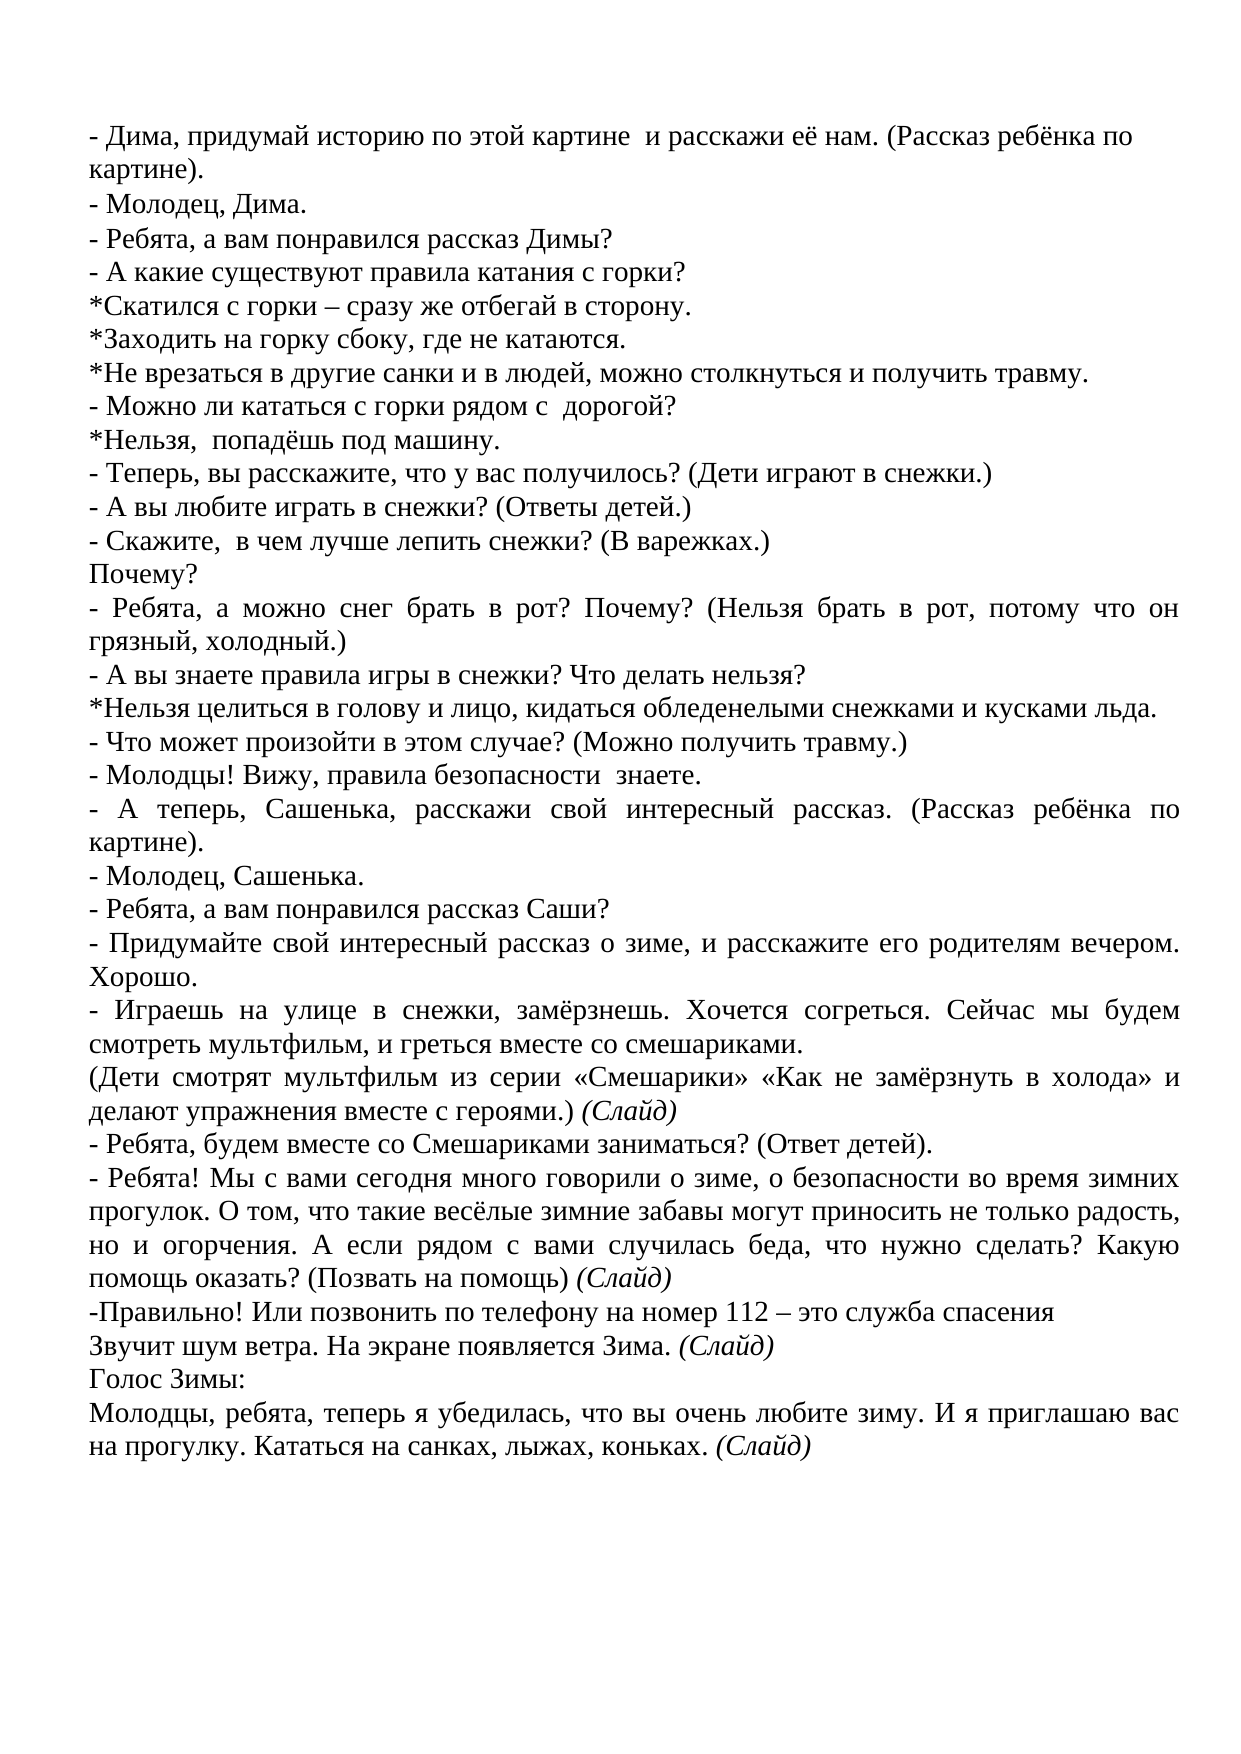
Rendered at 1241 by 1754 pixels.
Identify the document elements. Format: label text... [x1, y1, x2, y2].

text - Играешь на улице в снежки, замёрзнешь. Хочется согреться. Сейчас мы будем смотреть мультфильм, и греться вместе со смешариками. [89, 992, 1181, 1059]
text *Заходить на горку сбоку, где не катаются. [89, 321, 1181, 355]
text - Дима, придумай историю по этой картине и расскажи её нам. (Рассказ ребёнка по картине). [89, 118, 1181, 185]
text - Ребята, а вам понравился рассказ Саши? [89, 892, 1181, 925]
text - А теперь, Сашенька, расскажи свой интересный рассказ. (Рассказ ребёнка по картине). [89, 791, 1181, 858]
text - Молодец, Сашенька. [89, 858, 1181, 892]
text - Придумайте свой интересный рассказ о зиме, и расскажите его родителям вечером. Хорошо. [89, 925, 1181, 992]
text -Правильно! Или позвонить по телефону на номер 112 – это служба спасения [89, 1294, 1181, 1328]
text - А вы знаете правила игры в снежки? Что делать нельзя? [89, 657, 1181, 690]
text - Ребята! Мы с вами сегодня много говорили о зиме, о безопасности во время зимних прогулок. О том, что такие весёлые зимние забавы могут приносить не только радость, но и огорчения. А если рядом с вами случилась беда, что нужно сделать? Какую помощь оказать? (Позвать на помощь) (Слайд) [89, 1160, 1181, 1294]
text - Что может произойти в этом случае? (Можно получить травму.) [89, 724, 1181, 757]
text *Нельзя, попадёшь под машину. [89, 422, 1181, 456]
text - Можно ли кататься с горки рядом с дорогой? [89, 388, 1181, 422]
text - Ребята, а вам понравился рассказ Димы? [89, 221, 1181, 254]
text Почему? [89, 556, 1181, 590]
text - А какие существуют правила катания с горки? [89, 254, 1181, 288]
text *Скатился с горки – сразу же отбегай в сторону. [89, 288, 1181, 321]
text - Ребята, будем вместе со Смешариками заниматься? (Ответ детей). [89, 1126, 1181, 1160]
text - Молодцы! Вижу, правила безопасности знаете. [89, 757, 1181, 791]
text (Дети смотрят мультфильм из серии «Смешарики» «Как не замёрзнуть в холода» и делают упражнения вместе с героями.) (Слайд) [89, 1059, 1181, 1126]
text - Ребята, а можно снег брать в рот? Почему? (Нельзя брать в рот, потому что он грязный, холодный.) [89, 590, 1181, 657]
text Звучит шум ветра. На экране появляется Зима. (Слайд) [89, 1328, 1181, 1361]
text - Теперь, вы расскажите, что у вас получилось? (Дети играют в снежки.) [89, 456, 1181, 489]
text - Скажите, в чем лучше лепить снежки? (В варежках.) [89, 523, 1181, 556]
text *Не врезаться в другие санки и в людей, можно столкнуться и получить травму. [89, 355, 1181, 388]
text *Нельзя целиться в голову и лицо, кидаться обледенелыми снежками и кусками льда. [89, 690, 1181, 724]
text - А вы любите играть в снежки? (Ответы детей.) [89, 489, 1181, 523]
text Молодцы, ребята, теперь я убедилась, что вы очень любите зиму. И я приглашаю вас на прогулку. Кататься на санках, лыжах, коньках. (Слайд) [89, 1395, 1181, 1462]
text Голос Зимы: [89, 1361, 1181, 1395]
text - Молодец, Дима. [89, 185, 1181, 221]
